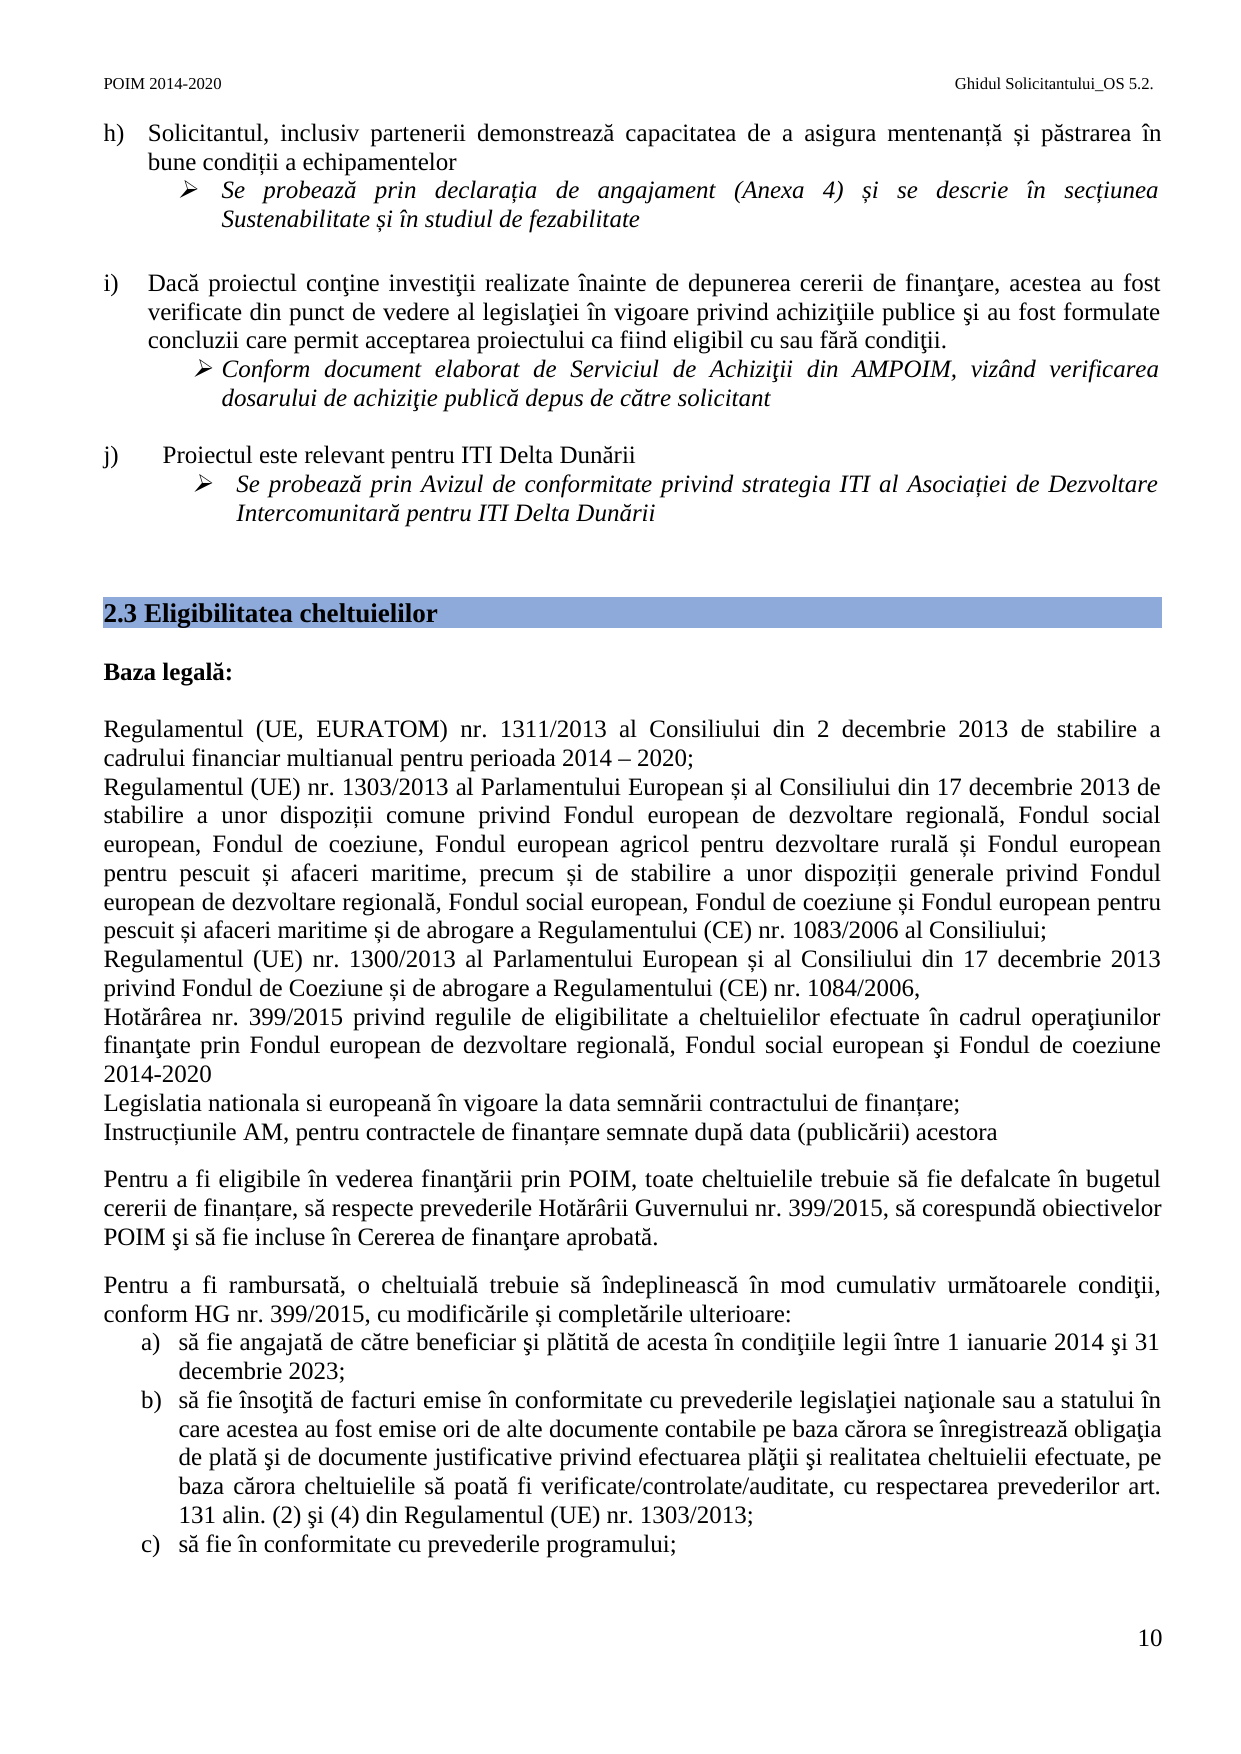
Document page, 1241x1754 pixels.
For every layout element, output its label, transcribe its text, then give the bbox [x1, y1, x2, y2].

list Proiectul este relevant pentru ITI Delta Dunării [103, 441, 1162, 469]
list Solicitantul, inclusiv partenerii demonstrează capacitatea de a asigura mentenanță și păstrarea în bune condiții a echipamentelor [103, 118, 1162, 176]
list Dacă proiectul conţine investiţii realizate înainte de depunerea cererii de finanţare, acestea au fost verificate din punct de vedere al legislaţiei în vigoare privind achiziţiile publice şi au fost formulate concluzii care permit acceptarea proiectului ca fiind eligibil cu sau fără condiţii. [103, 268, 1162, 354]
list să fie însoţită de facturi emise în conformitate cu prevederile legislaţiei naţionale sau a statului în care acestea au fost emise ori de alte documente contabile pe baza cărora se înregistrează obligaţia de plată şi de documente justificative privind efectuarea plăţii şi realitatea cheltuielii efectuate, pe baza cărora cheltuielile să poată fi verificate/controlate/auditate, cu respectarea prevederilor art. 131 alin. (2) şi (4) din Regulamentul (UE) nr. 1303/2013; [141, 1385, 1162, 1529]
list să fie în conformitate cu prevederile programului; [141, 1529, 1162, 1557]
text Hotărârea nr. 399/2015 privind regulile de eligibilitate a cheltuielilor efectuate în cadrul operaţiunilor finanţate prin Fondul european de dezvoltare regională, Fondul social european şi Fondul de coeziune 2014-2020 [103, 1002, 1162, 1088]
list să fie angajată de către beneficiar şi plătită de acesta în condiţiile legii între 1 ianuarie 2014 şi 31 decembrie 2023; [141, 1327, 1162, 1385]
text Regulamentul (UE, EURATOM) nr. 1311/2013 al Consiliului din 2 decembrie 2013 de stabilire a cadrului financiar multianual pentru perioada 2014 – 2020; [103, 714, 1162, 772]
list Se probează prin declarația de angajament (Anexa 4) și se descrie în secțiunea Sustenabilitate și în studiul de fezabilitate [177, 176, 1162, 233]
text Regulamentul (UE) nr. 1303/2013 al Parlamentului European și al Consiliului din 17 decembrie 2013 de stabilire a unor dispoziții comune privind Fondul european de dezvoltare regională, Fondul social european, Fondul de coeziune, Fondul european agricol pentru dezvoltare rurală și Fondul european pentru pescuit și afaceri maritime, precum și de stabilire a unor dispoziții generale privind Fondul european de dezvoltare regională, Fondul social european, Fondul de coeziune și Fondul european pentru pescuit și afaceri maritime și de abrogare a Regulamentului (CE) nr. 1083/2006 al Consiliului; [103, 772, 1162, 944]
text Baza legală: [103, 657, 1162, 685]
text Legislatia nationala si europeană în vigoare la data semnării contractului de finanțare; [103, 1088, 1162, 1117]
text Pentru a fi rambursată, o cheltuială trebuie să îndeplinească în mod cumulativ următoarele condiţii, conform HG nr. 399/2015, cu modificările și completările ulterioare: [103, 1270, 1162, 1327]
list Se probează prin Avizul de conformitate privind strategia ITI al Asociației de Dezvoltare Intercomunitară pentru ITI Delta Dunării [192, 469, 1162, 527]
text Regulamentul (UE) nr. 1300/2013 al Parlamentului European și al Consiliului din 17 decembrie 2013 privind Fondul de Coeziune și de abrogare a Regulamentului (CE) nr. 1084/2006, [103, 944, 1162, 1002]
text Instrucțiunile AM, pentru contractele de finanțare semnate după data (publicării) acestora [103, 1117, 1162, 1145]
list Conform document elaborat de Serviciul de Achiziţii din AMPOIM, vizând verificarea dosarului de achiziţie publică depus de către solicitant [192, 354, 1162, 412]
text Pentru a fi eligibile în vederea finanţării prin POIM, toate cheltuielile trebuie să fie defalcate în bugetul cererii de finanțare, să respecte prevederile Hotărârii Guvernului nr. 399/2015, să corespundă obiectivelor POIM şi să fie incluse în Cererea de finanţare aprobată. [103, 1164, 1162, 1251]
subtitle 2.3 Eligibilitatea cheltuielilor [103, 597, 1162, 628]
